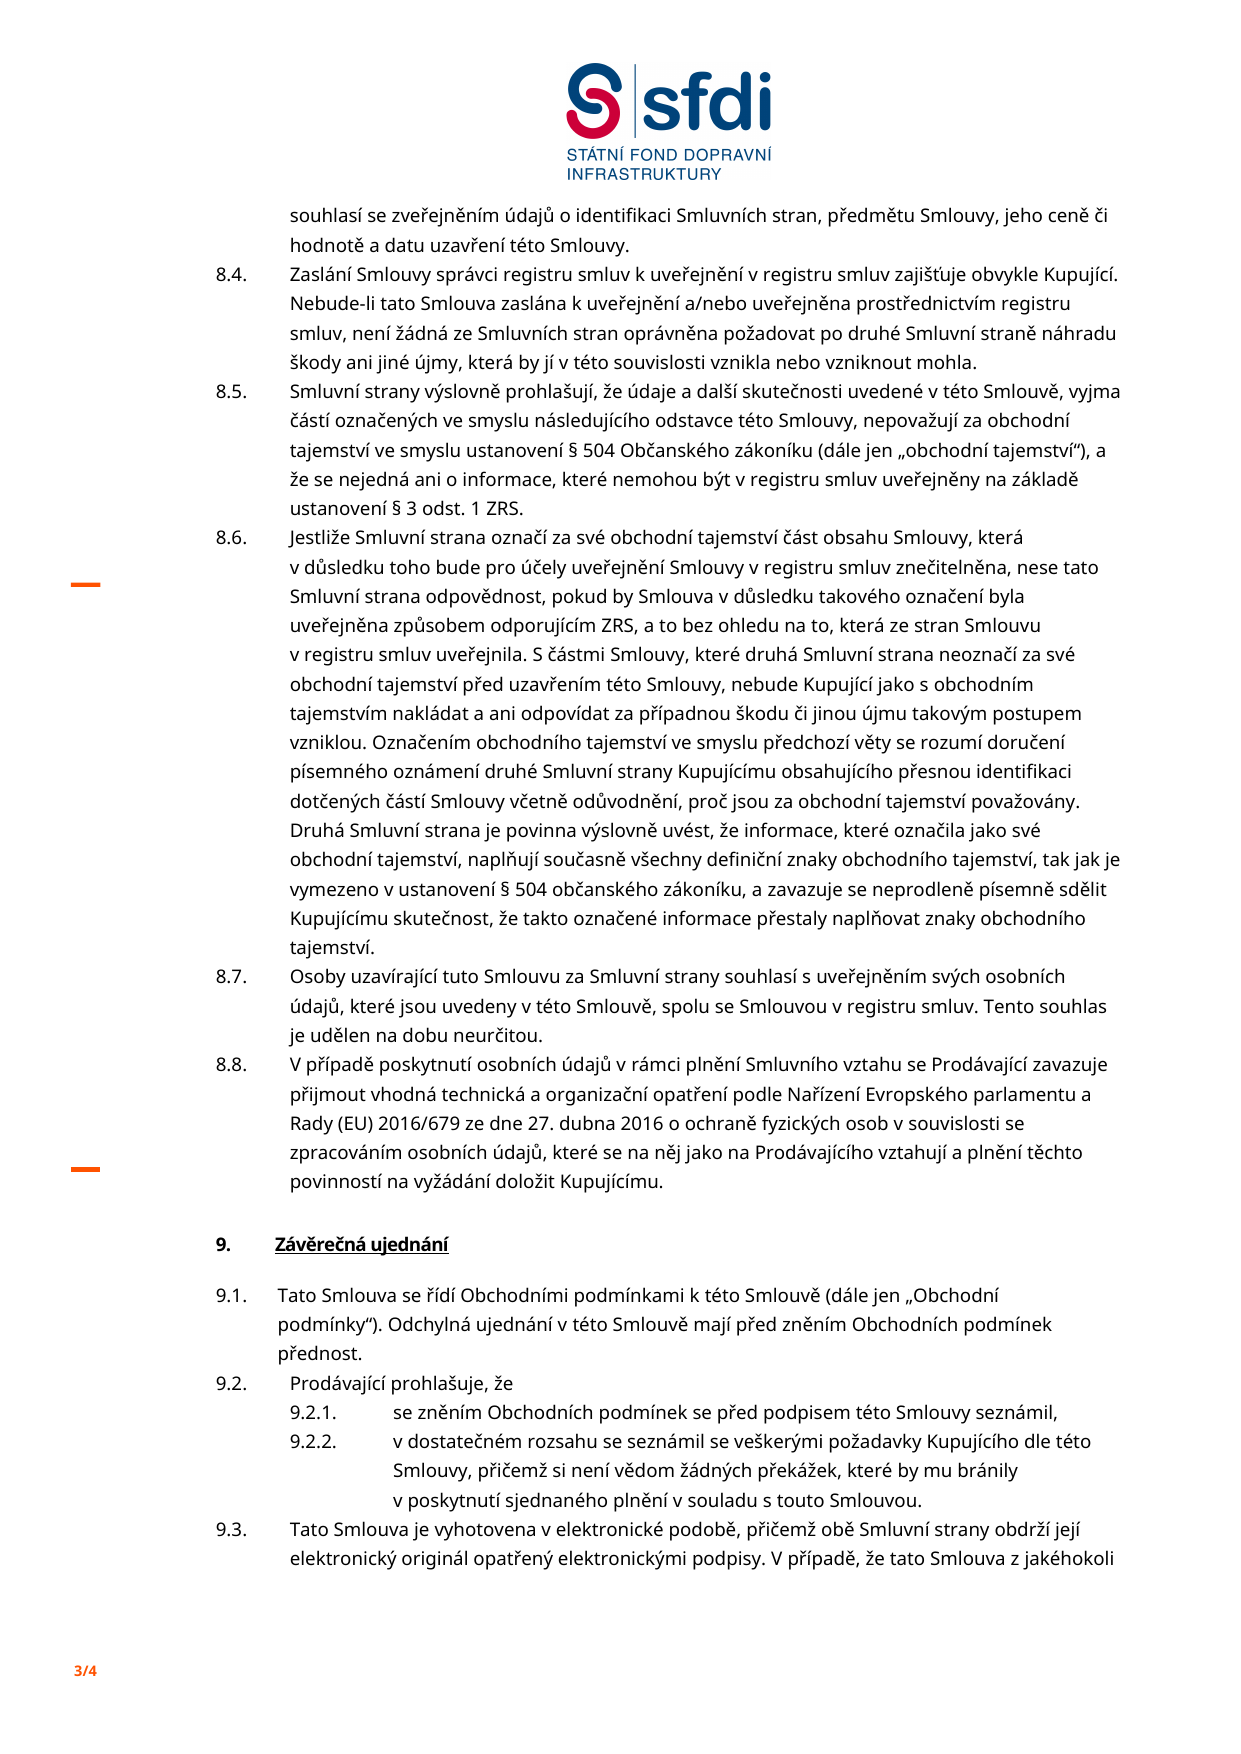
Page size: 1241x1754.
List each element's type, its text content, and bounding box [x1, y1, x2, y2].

list Osoby uzavírající tuto Smlouvu za Smluvní strany souhlasí s uveřejněním svých osobních údajů, které jsou uvedeny v této Smlouvě, spolu se Smlouvou v registru smluv. Tento souhlas je udělen na dobu neurčitou. [216, 964, 1122, 1048]
list Jestliže Smluvní strana označí za své obchodní tajemství část obsahu Smlouvy, která v důsledku toho bude pro účely uveřejnění Smlouvy v registru smluv znečitelněna, nese tato Smluvní strana odpovědnost, pokud by Smlouva v důsledku takového označení byla uveřejněna způsobem odporujícím ZRS, a to bez ohledu na to, která ze stran Smlouvu v registru smluv uveřejnila. S částmi Smlouvy, které druhá Smluvní strana neoznačí za své obchodní tajemství před uzavřením této Smlouvy, nebude Kupující jako s obchodním tajemstvím nakládat a ani odpovídat za případnou škodu či jinou újmu takovým postupem vzniklou. Označením obchodního tajemství ve smyslu předchozí věty se rozumí doručení písemného oznámení druhé Smluvní strany Kupujícímu obsahujícího přesnou identifikaci dotčených částí Smlouvy včetně odůvodnění, proč jsou za obchodní tajemství považovány. Druhá Smluvní strana je povinna výslovně uvést, že informace, které označila jako své obchodní tajemství, naplňují současně všechny definiční znaky obchodního tajemství, tak jak je vymezeno v ustanovení § 504 občanského zákoníku, a zavazuje se neprodleně písemně sdělit Kupujícímu skutečnost, že takto označené informace přestaly naplňovat znaky obchodního tajemství. [216, 525, 1122, 960]
list se zněním Obchodních podmínek se před podpisem této Smlouvy seznámil, [289, 1399, 1122, 1424]
picture [566, 62, 772, 180]
list V případě poskytnutí osobních údajů v rámci plnění Smluvního vztahu se Prodávající zavazuje přijmout vhodná technická a organizační opatření podle Nařízení Evropského parlamentu a Rady (EU) 2016/679 ze dne 27. dubna 2016 o ochraně fyzických osob v souvislosti se zpracováním osobních údajů, které se na něj jako na Prodávajícího vztahují a plnění těchto povinností na vyžádání doložit Kupujícímu. [216, 1052, 1122, 1194]
text přednost. [253, 1341, 1122, 1366]
list Zaslání Smlouvy správci registru smluv k uveřejnění v registru smluv zajišťuje obvykle Kupující. Nebude-li tato Smlouva zaslána k uveřejnění a/nebo uveřejněna prostřednictvím registru smluv, není žádná ze Smluvních stran oprávněna požadovat po druhé Smluvní straně náhradu škody ani jiné újmy, která by jí v této souvislosti vznikla nebo vzniknout mohla. [216, 261, 1122, 374]
list Prodávající prohlašuje, že [216, 1370, 1122, 1395]
text podmínky“). Odchylná ujednání v této Smlouvě mají před zněním Obchodních podmínek [253, 1311, 1122, 1337]
subtitle Závěrečná ujednání [216, 1231, 1122, 1257]
list Smluvní strany výslovně prohlašují, že údaje a další skutečnosti uvedené v této Smlouvě, vyjma částí označených ve smyslu následujícího odstavce této Smlouvy, nepovažují za obchodní tajemství ve smyslu ustanovení § 504 Občanského zákoníku (dále jen „obchodní tajemství“), a že se nejedná ani o informace, které nemohou být v registru smluv uveřejněny na základě ustanovení § 3 odst. 1 ZRS. [216, 378, 1122, 521]
list Tato Smlouva se řídí Obchodními podmínkami k této Smlouvě (dále jen „Obchodní [216, 1282, 1122, 1307]
list v dostatečném rozsahu se seznámil se veškerými požadavky Kupujícího dle této Smlouvy, přičemž si není vědom žádných překážek, které by mu bránily v poskytnutí sjednaného plnění v souladu s touto Smlouvou. [289, 1428, 1122, 1512]
